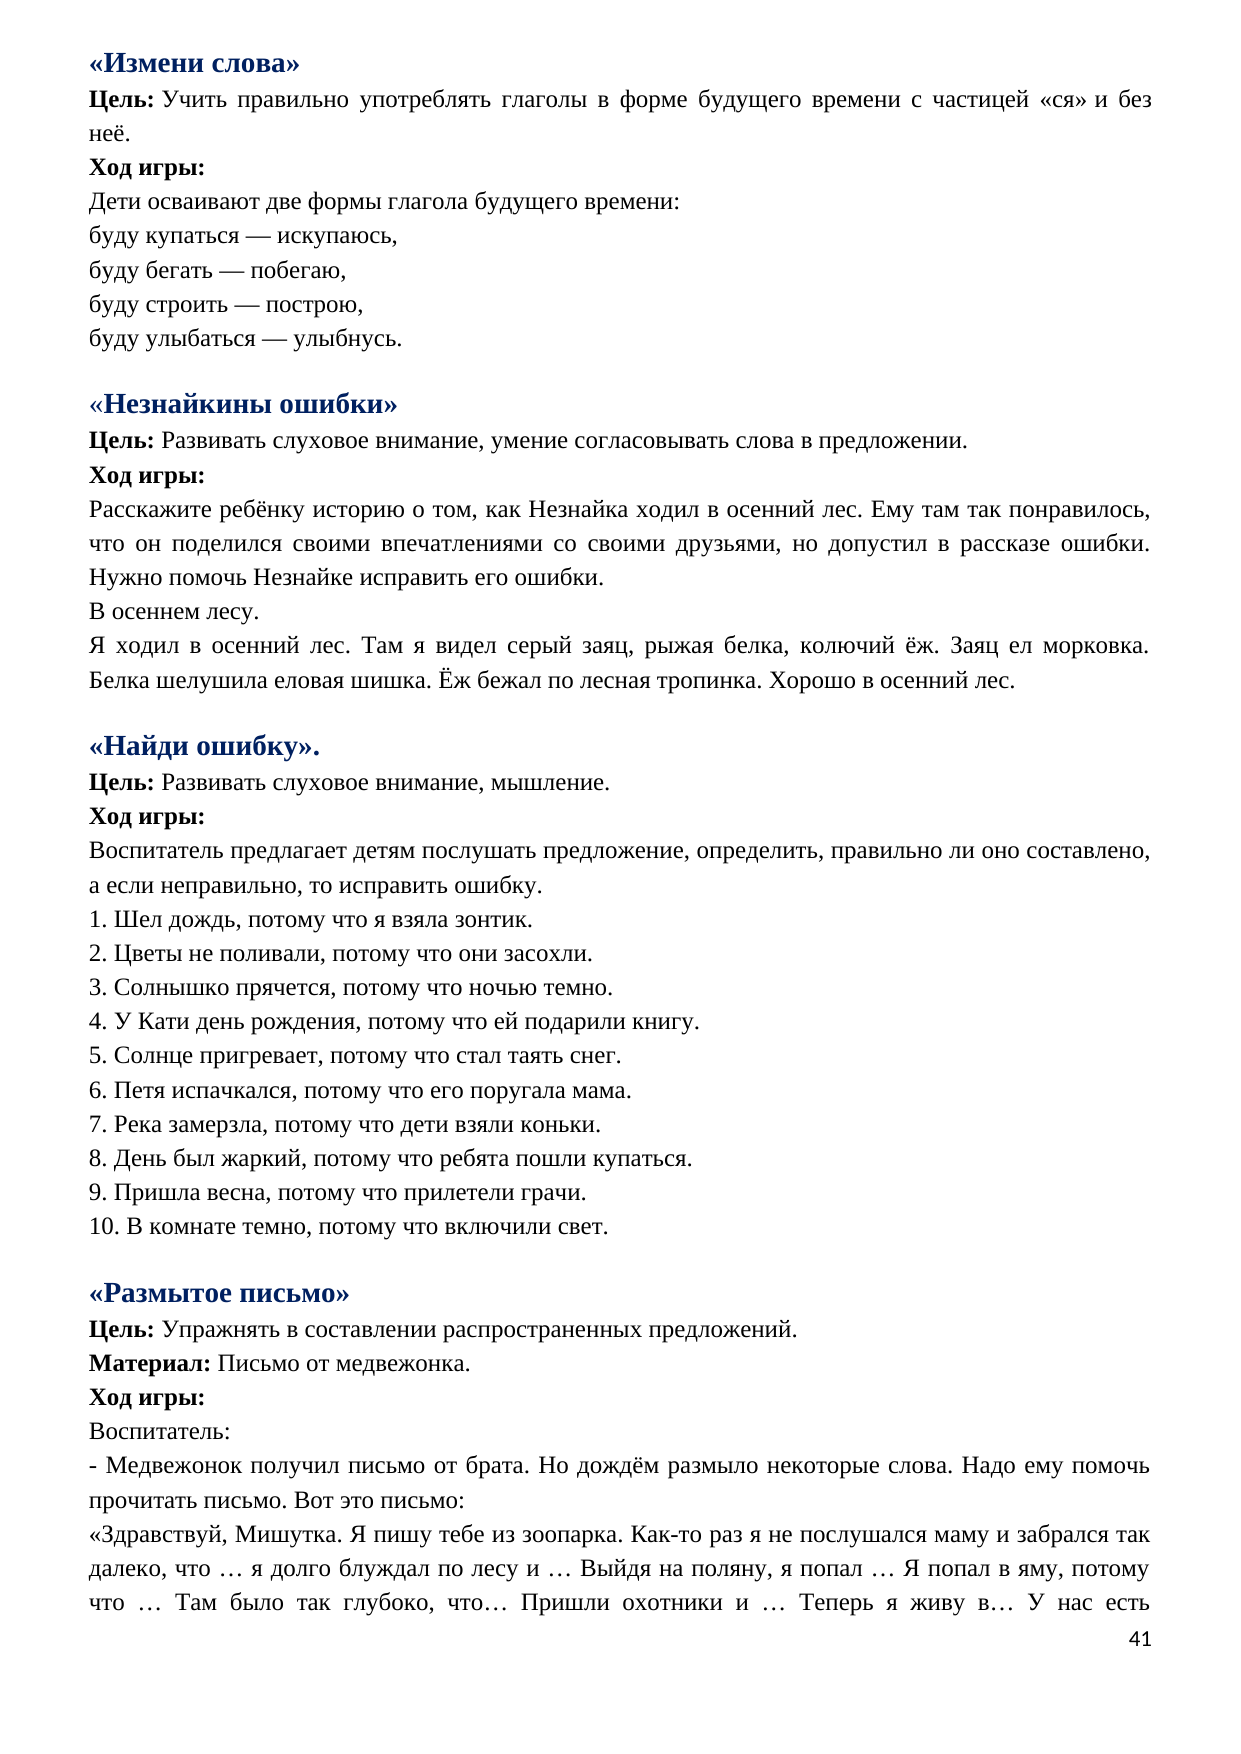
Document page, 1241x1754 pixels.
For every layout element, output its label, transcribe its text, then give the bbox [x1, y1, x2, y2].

text буду купаться — искупаюсь, [89, 215, 1152, 249]
text 6. Петя испачкался, потому что его поругала мама. [89, 1069, 1152, 1103]
text «Измени слова» [89, 44, 1152, 78]
text Ход игры: [89, 454, 1152, 488]
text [89, 1513, 1152, 1616]
text буду строить — построю, [89, 283, 1152, 318]
text 9. Пришла весна, потому что прилетели грачи. [89, 1172, 1152, 1206]
text 2. Цветы не поливали, потому что они засохли. [89, 933, 1152, 967]
text Я ходил в осенний лес. Там я видел серый заяц, рыжая белка, колючий ёж. Заяц ел морковка. Белка шелушила еловая шишка. Ёж бежал по лесная тропинка. Хорошо в осенний лес. [89, 625, 1152, 693]
text 10. В комнате темно, потому что включили свет. [89, 1206, 1152, 1240]
text Ход игры: [89, 147, 1152, 181]
text Ход игры: [89, 796, 1152, 830]
text Цель: Упражнять в составлении распространенных предложений. [89, 1308, 1152, 1343]
text Цель: Учить правильно употреблять глаголы в форме будущего времени с частицей «ся» и без неё. [89, 78, 1152, 147]
text - Медвежонок получил письмо от брата. Но дождём размыло некоторые слова. Надо ему помочь прочитать письмо. Вот это письмо: [89, 1445, 1152, 1513]
text буду бегать — побегаю, [89, 249, 1152, 283]
text 7. Река замерзла, потому что дети взяли коньки. [89, 1103, 1152, 1138]
text Материал: Письмо от медвежонка. [89, 1343, 1152, 1377]
text «Незнайкины ошибки» [89, 386, 1152, 420]
text «Найди ошибку». [89, 728, 1152, 762]
text 1. Шел дождь, потому что я взяла зонтик. [89, 898, 1152, 933]
text Цель: Развивать слуховое внимание, мышление. [89, 762, 1152, 796]
text Расскажите ребёнку историю о том, как Незнайка ходил в осенний лес. Ему там так понравилось, что он поделился своими впечатлениями со своими друзьями, но допустил в рассказе ошибки. Нужно помочь Незнайке исправить его ошибки. [89, 488, 1152, 591]
text 3. Солнышко прячется, потому что ночью темно. [89, 967, 1152, 1001]
text 8. День был жаркий, потому что ребята пошли купаться. [89, 1138, 1152, 1172]
text 5. Солнце пригревает, потому что стал таять снег. [89, 1035, 1152, 1069]
text «Размытое письмо» [89, 1274, 1152, 1308]
text 4. У Кати день рождения, потому что ей подарили книгу. [89, 1001, 1152, 1035]
text Воспитатель: [89, 1411, 1152, 1445]
text В осеннем лесу. [89, 591, 1152, 625]
text Воспитатель предлагает детям послушать предложение, определить, правильно ли оно составлено, а если неправильно, то исправить ошибку. [89, 830, 1152, 898]
text Ход игры: [89, 1377, 1152, 1411]
text Дети осваивают две формы глагола будущего времени: [89, 181, 1152, 215]
text Цель: Развивать слуховое внимание, умение согласовывать слова в предложении. [89, 420, 1152, 454]
text буду улыбаться — улыбнусь. [89, 318, 1152, 352]
